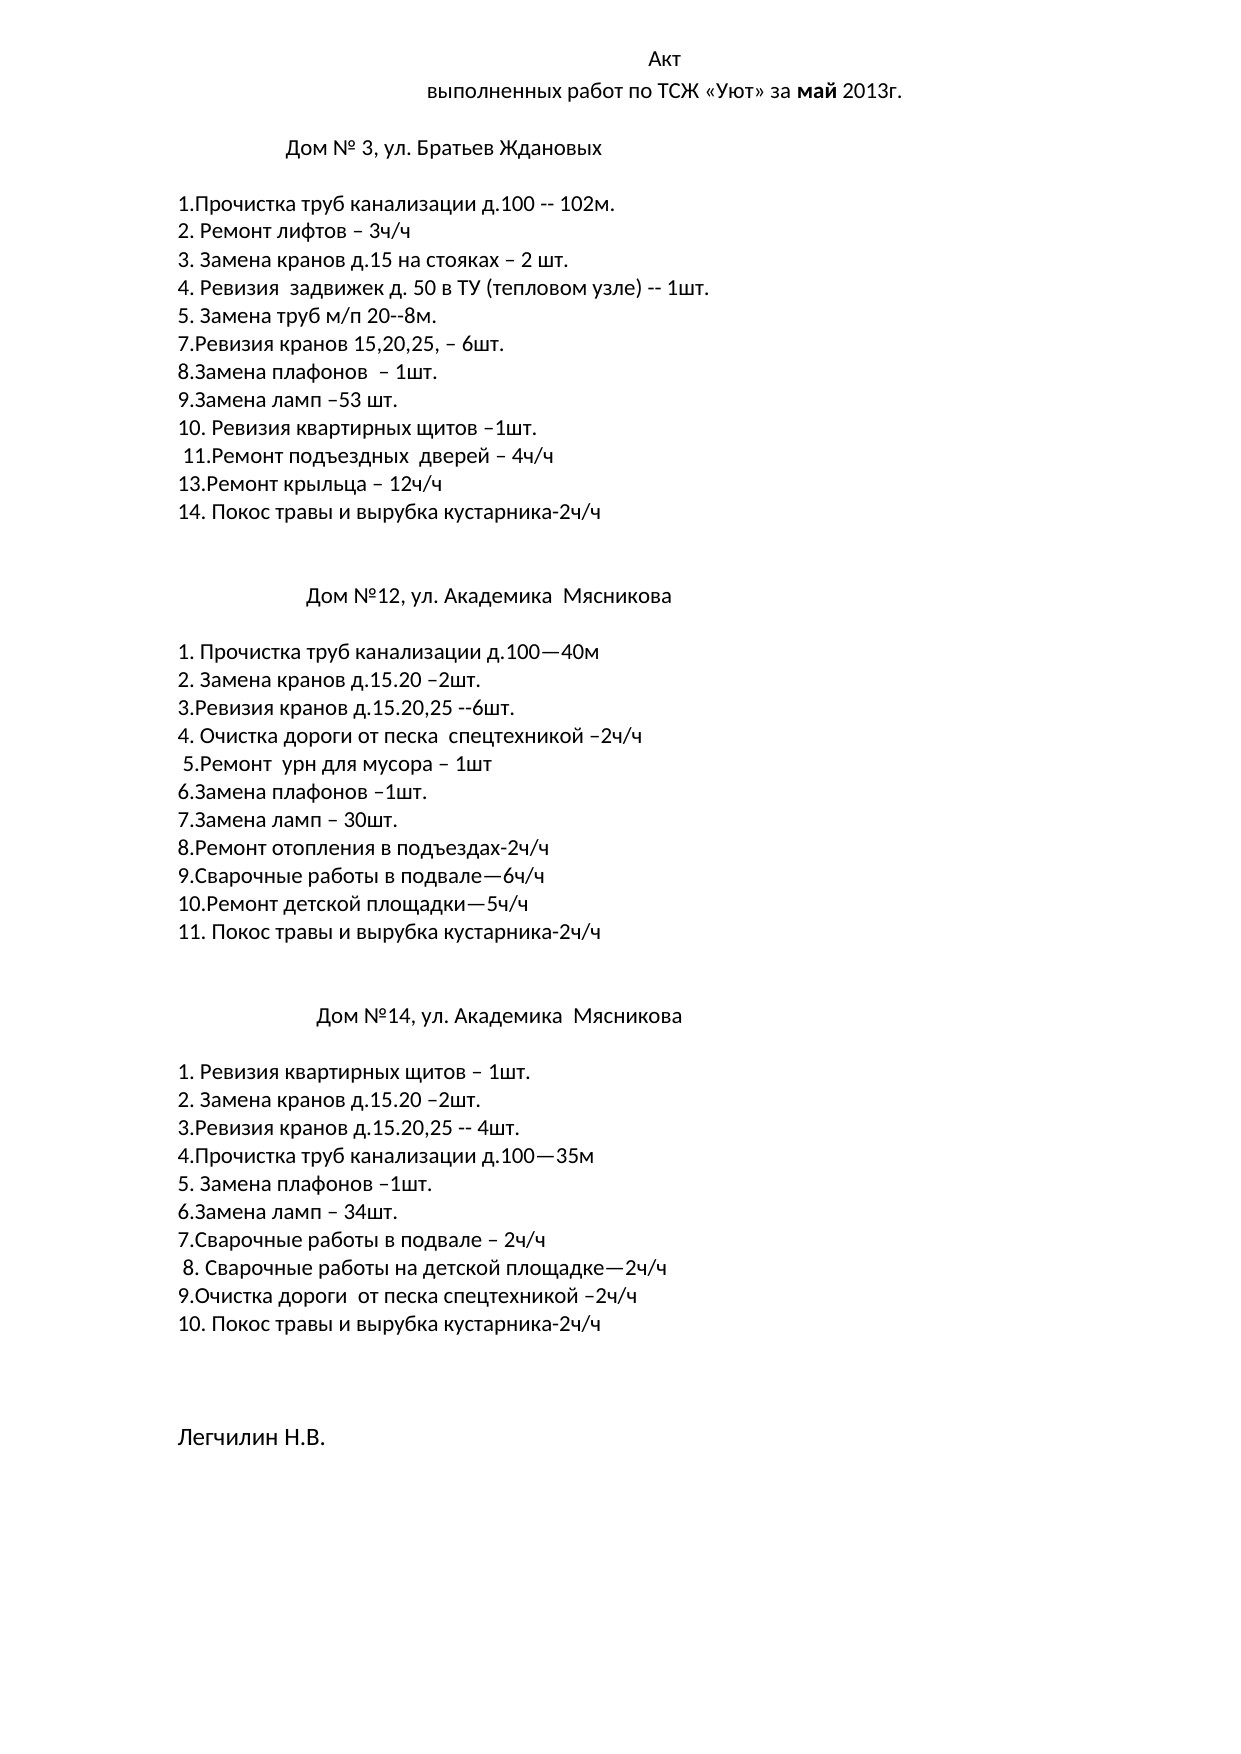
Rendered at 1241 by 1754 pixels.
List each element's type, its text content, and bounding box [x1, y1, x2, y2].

text 5.Ремонт урн для мусора – 1шт [177, 749, 1152, 777]
text 8. Сварочные работы на детской площадке—2ч/ч [177, 1253, 1152, 1281]
text 1. Прочистка труб канализации д.100—40м [177, 637, 1152, 665]
text 5. Замена плафонов –1шт. [177, 1169, 1152, 1197]
text 14. Покос травы и вырубка кустарника-2ч/ч [177, 497, 1152, 525]
text 2. Замена кранов д.15.20 –2шт. [177, 1085, 1152, 1113]
text 11. Покос травы и вырубка кустарника-2ч/ч [177, 917, 1152, 945]
text 4. Ревизия задвижек д. 50 в ТУ (тепловом узле) -- 1шт. [177, 273, 1152, 301]
text 9.Очистка дороги от песка спецтехникой –2ч/ч [177, 1281, 1152, 1309]
text 8.Ремонт отопления в подъездах-2ч/ч [177, 833, 1152, 861]
text 1. Ревизия квартирных щитов – 1шт. [177, 1057, 1152, 1085]
text 7.Замена ламп – 30шт. [177, 805, 1152, 833]
text 10. Покос травы и вырубка кустарника-2ч/ч [177, 1309, 1152, 1337]
text 9.Замена ламп –53 шт. [177, 385, 1152, 413]
text 5. Замена труб м/п 20--8м. [177, 301, 1152, 329]
text Акт [177, 44, 1152, 72]
text Дом № 3, ул. Братьев Ждановых [177, 133, 1152, 161]
text 7.Ревизия кранов 15,20,25, – 6шт. [177, 329, 1152, 357]
text 9.Сварочные работы в подвале—6ч/ч [177, 861, 1152, 889]
text 3.Ревизия кранов д.15.20,25 -- 4шт. [177, 1113, 1152, 1141]
text Дом №12, ул. Академика Мясникова [177, 581, 1152, 609]
text 4.Прочистка труб канализации д.100—35м [177, 1141, 1152, 1169]
text 3. Замена кранов д.15 на стояках – 2 шт. [177, 245, 1152, 273]
text 3.Ревизия кранов д.15.20,25 --6шт. [177, 693, 1152, 721]
text 2. Замена кранов д.15.20 –2шт. [177, 665, 1152, 693]
text 13.Ремонт крыльца – 12ч/ч [177, 469, 1152, 497]
text 10. Ревизия квартирных щитов –1шт. [177, 413, 1152, 441]
text 7.Сварочные работы в подвале – 2ч/ч [177, 1225, 1152, 1253]
text 6.Замена ламп – 34шт. [177, 1197, 1152, 1225]
text Легчилин Н.В. [177, 1422, 1152, 1452]
text 4. Очистка дороги от песка спецтехникой –2ч/ч [177, 721, 1152, 749]
text 2. Ремонт лифтов – 3ч/ч [177, 217, 1152, 245]
text выполненных работ по ТСЖ «Уют» за май 2013г. [177, 77, 1152, 104]
text 8.Замена плафонов – 1шт. [177, 357, 1152, 385]
text 1.Прочистка труб канализации д.100 -- 102м. [177, 189, 1152, 217]
text 10.Ремонт детской площадки—5ч/ч [177, 889, 1152, 917]
text 11.Ремонт подъездных дверей – 4ч/ч [177, 441, 1152, 469]
text 6.Замена плафонов –1шт. [177, 777, 1152, 805]
text Дом №14, ул. Академика Мясникова [177, 1001, 1152, 1029]
